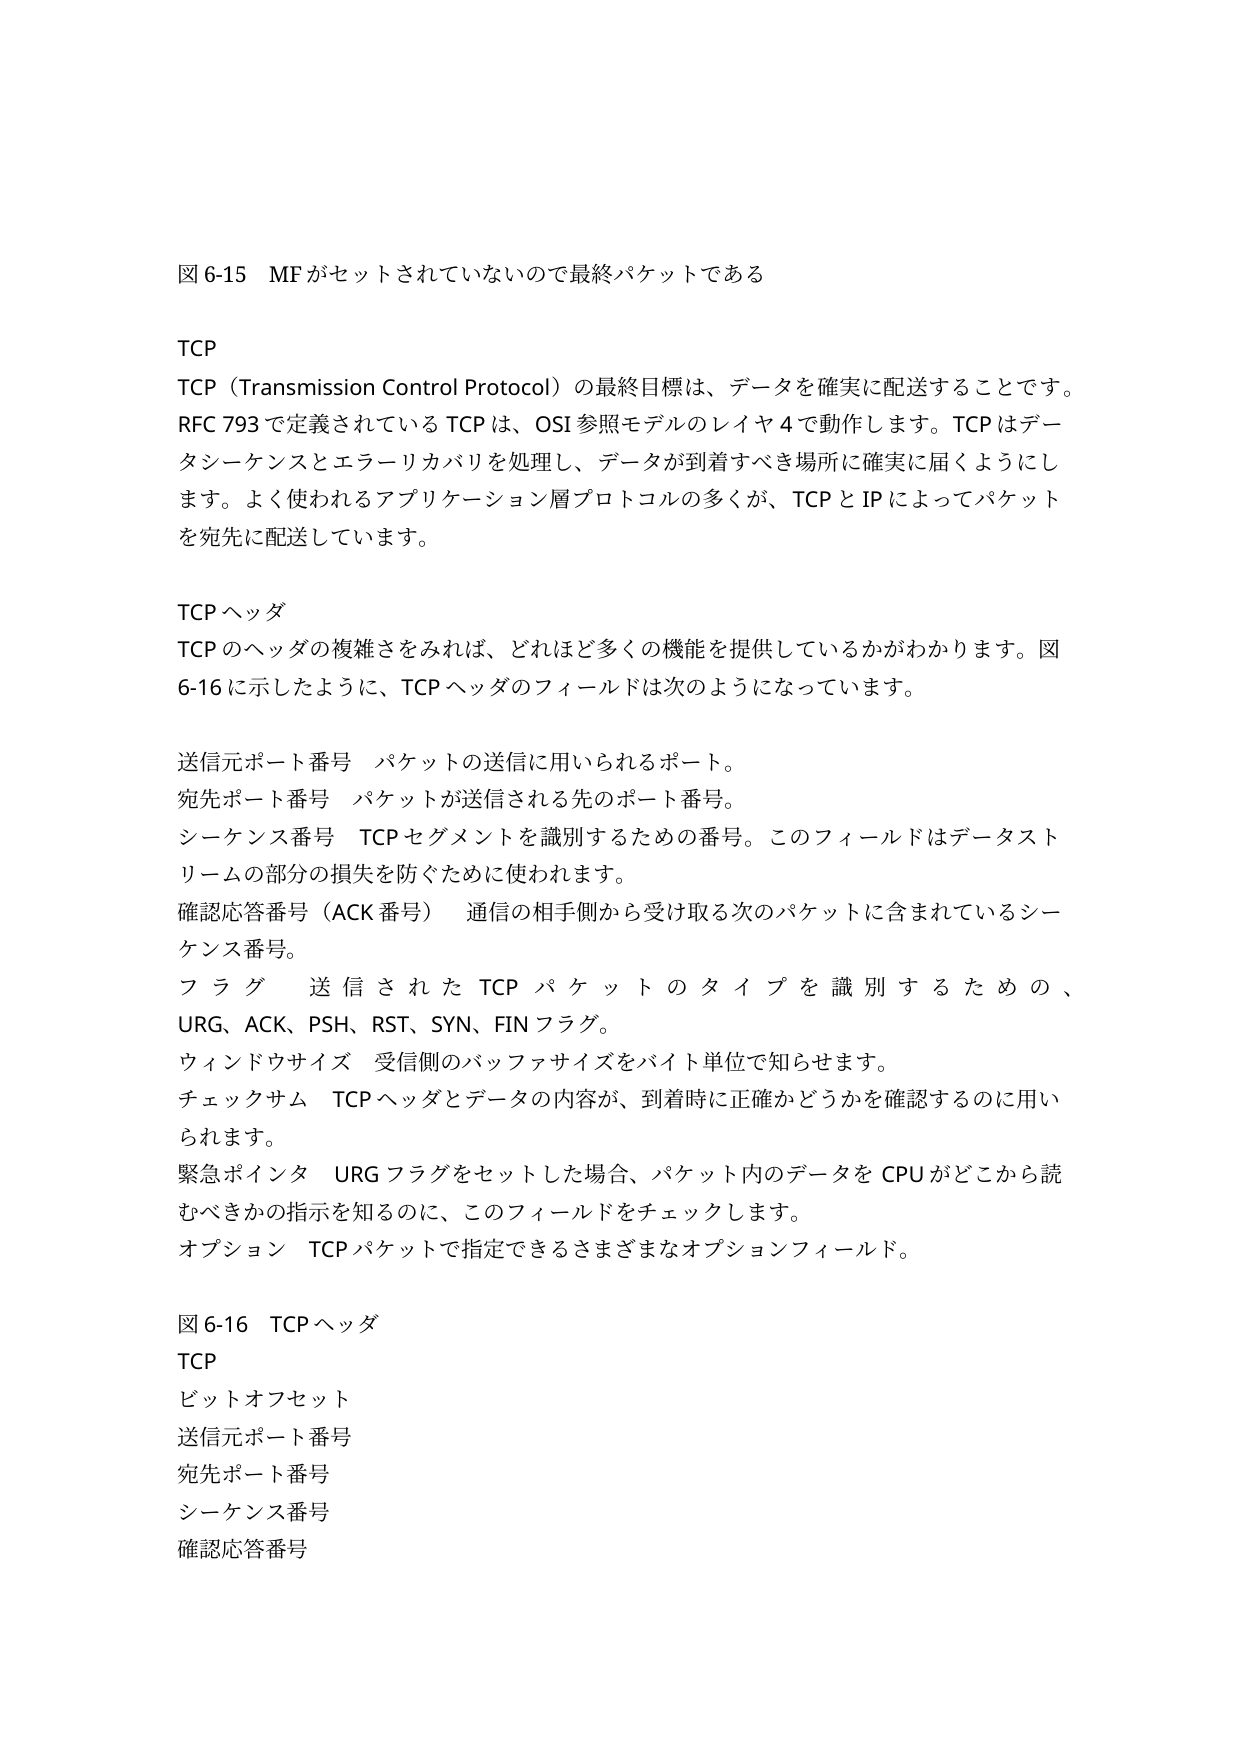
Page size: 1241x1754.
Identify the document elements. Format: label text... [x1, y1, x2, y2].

text TCP [177, 1342, 1063, 1379]
text TCPのヘッダの複雑さをみれば、どれほど多くの機能を提供しているかがわかります。図6-16に示したように、TCPヘッダのフィールドは次のようになっています。 [177, 629, 1063, 704]
text TCP（Transmission Control Protocol）の最終目標は、データを確実に配送することです。RFC 793で定義されているTCPは、OSI参照モデルのレイヤ4で動作します。TCPはデータシーケンスとエラーリカバリを処理し、データが到着すべき場所に確実に届くようにします。よく使われるアプリケーション層プロトコルの多くが、TCPとIPによってパケットを宛先に配送しています。 [177, 367, 1063, 554]
text フラグ 送信されたTCPパケットのタイプを識別するための、URG、ACK、PSH、RST、SYN、FINフラグ。 [177, 967, 1063, 1042]
text チェックサム TCPヘッダとデータの内容が、到着時に正確かどうかを確認するのに用いられます。 [177, 1079, 1063, 1154]
text 緊急ポインタ URGフラグをセットした場合、パケット内のデータをCPUがどこから読むべきかの指示を知るのに、このフィールドをチェックします。 [177, 1154, 1063, 1229]
text 宛先ポート番号 パケットが送信される先のポート番号。 [177, 779, 1063, 817]
text 図6-15 MFがセットされていないので最終パケットである [177, 254, 1063, 292]
text TCP [177, 329, 1063, 367]
text 確認応答番号 [177, 1529, 1063, 1567]
text ウィンドウサイズ 受信側のバッファサイズをバイト単位で知らせます。 [177, 1042, 1063, 1079]
text 送信元ポート番号 [177, 1417, 1063, 1454]
text TCPヘッダ [177, 592, 1063, 629]
text 図6-16 TCPヘッダ [177, 1304, 1063, 1342]
text シーケンス番号 [177, 1492, 1063, 1529]
text シーケンス番号 TCPセグメントを識別するための番号。このフィールドはデータストリームの部分の損失を防ぐために使われます。 [177, 817, 1063, 892]
text 送信元ポート番号 パケットの送信に用いられるポート。 [177, 742, 1063, 779]
text 宛先ポート番号 [177, 1454, 1063, 1492]
text 確認応答番号（ACK番号） 通信の相手側から受け取る次のパケットに含まれているシーケンス番号。 [177, 892, 1063, 967]
text オプション TCPパケットで指定できるさまざまなオプションフィールド。 [177, 1229, 1063, 1267]
text ビットオフセット [177, 1379, 1063, 1417]
